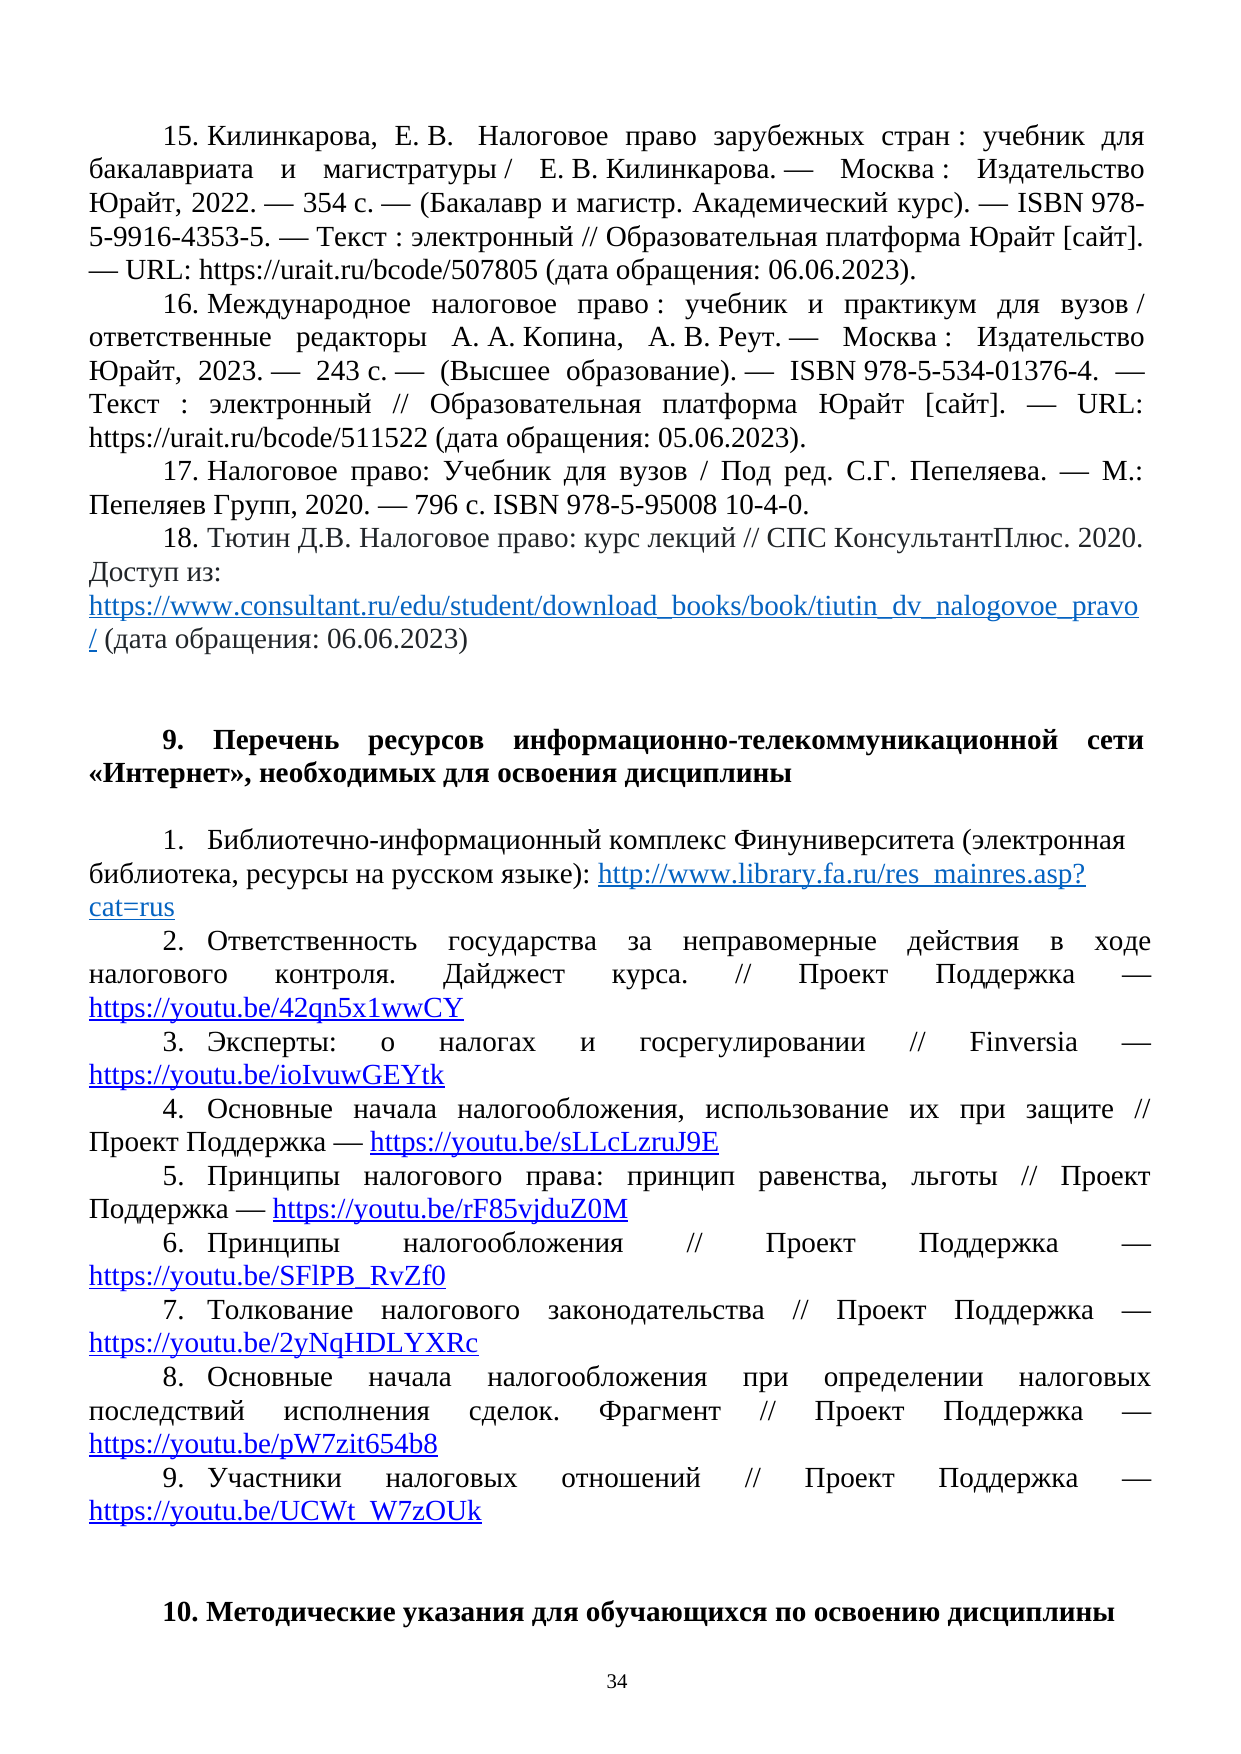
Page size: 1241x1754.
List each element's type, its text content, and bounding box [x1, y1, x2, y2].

list Принципы налогового права: принцип равенства, льготы // Проект Поддержка — https://youtu.be/rF85vjduZ0M [89, 1158, 1152, 1225]
list Основные начала налогообложения при определении налоговых последствий исполнения сделок. Фрагмент // Проект Поддержка — https://youtu.be/pW7zit654b8 [89, 1359, 1152, 1460]
list Тютин Д.В. Налоговое право: курс лекций // СПС КонсультантПлюс. 2020. Доступ из: https://www.consultant.ru/edu/student/download_books/book/tiutin_dv_nalogovoe_pravo/ (дата обращения: 06.06.2023) [222, 554, 1144, 655]
list Эксперты: о налогах и госрегулировании // Finversia — https://youtu.be/ioIvuwGEYtk [89, 1024, 1152, 1091]
list Килинкарова, Е. В. Налоговое право зарубежных стран : учебник для бакалавриата и магистратуры / Е. В. Килинкарова. — Москва : Издательство Юрайт, 2022. — 354 с. — (Бакалавр и магистр. Академический курс). — ISBN 978-5-9916-4353-5. — Текст : электронный // Образовательная платформа Юрайт [сайт]. — URL: https://urait.ru/bcode/507805 (дата обращения: 06.06.2023). [89, 118, 1144, 286]
list Налоговое право: Учебник для вузов / Под ред. С.Г. Пепеляева. — М.: Пепеляев Групп, 2020. — 796 с. ISBN 978-5-95008 10-4-0. [89, 453, 1144, 521]
list Международное налоговое право : учебник и практикум для вузов / ответственные редакторы А. А. Копина, А. В. Реут. — Москва : Издательство Юрайт, 2023. — 243 с. — (Высшее образование). — ISBN 978-5-534-01376-4. — Текст : электронный // Образовательная платформа Юрайт [сайт]. — URL: https://urait.ru/bcode/511522 (дата обращения: 05.06.2023). [89, 286, 1144, 453]
list Ответственность государства за неправомерные действия в ходе налогового контроля. Дайджест курса. // Проект Поддержка — https://youtu.be/42qn5x1wwCY [89, 923, 1152, 1024]
list Принципы налогообложения // Проект Поддержка — https://youtu.be/SFlPB_RvZf0 [89, 1225, 1152, 1292]
list Толкование налогового законодательства // Проект Поддержка — https://youtu.be/2yNqHDLYXRc [89, 1292, 1152, 1359]
text 10. Методические указания для обучающихся по освоению дисциплины [88, 1594, 1145, 1627]
list Участники налоговых отношений // Проект Поддержка — https://youtu.be/UCWt_W7zOUk [89, 1460, 1152, 1527]
text 9. Перечень ресурсов информационно-телекоммуникационной сети «Интернет», необходимых для освоения дисциплины [88, 722, 1145, 789]
list Библиотечно-информационный комплекс Финуниверситета (электронная библиотека, ресурсы на русском языке): http://www.library.fa.ru/res_mainres.asp?cat=rus [89, 822, 1152, 923]
list Основные начала налогообложения, использование их при защите // Проект Поддержка — https://youtu.be/sLLcLzruJ9E [89, 1091, 1152, 1158]
